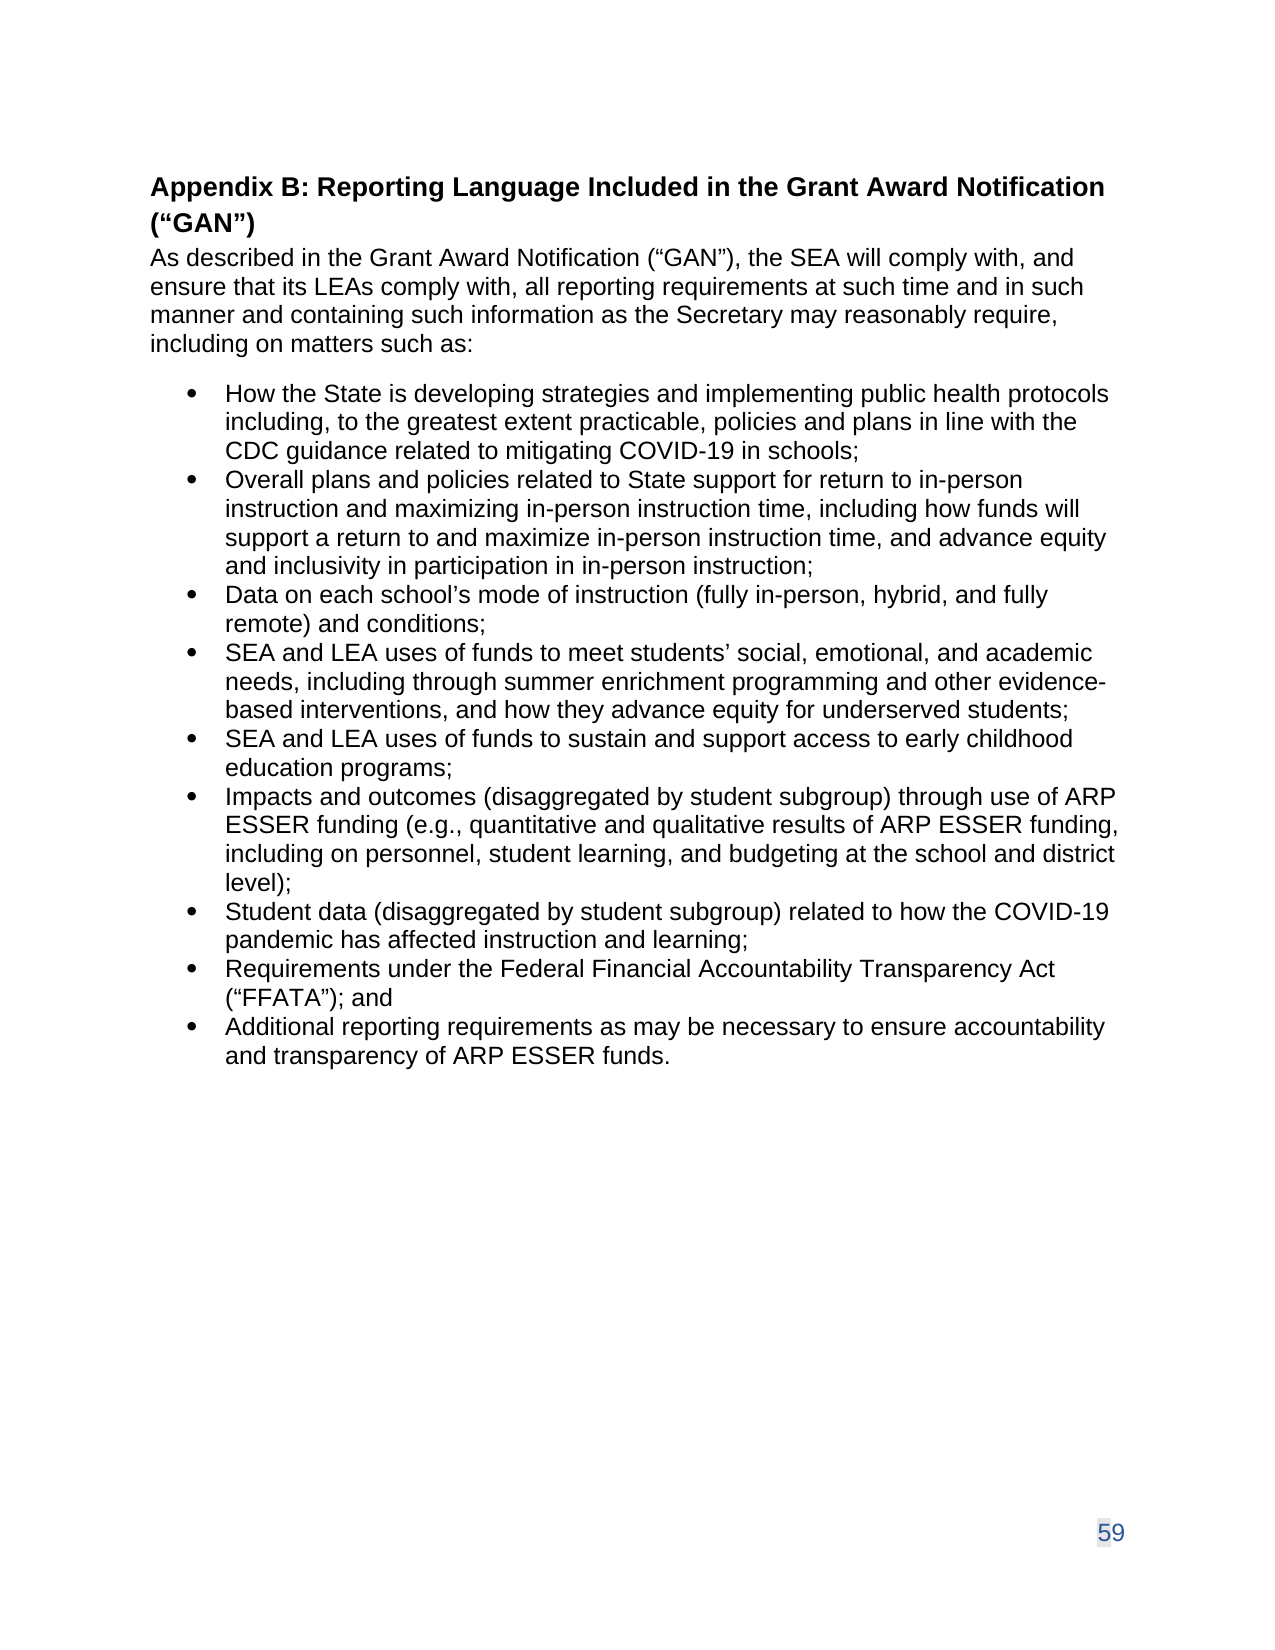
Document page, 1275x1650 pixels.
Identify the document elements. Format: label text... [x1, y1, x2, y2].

list Requirements under the Federal Financial Accountability Transparency Act (“FFATA”); and [187, 954, 1125, 1012]
list Overall plans and policies related to State support for return to in-person instruction and maximizing in-person instruction time, including how funds will support a return to and maximize in-person instruction time, and advance equity and inclusivity in participation in in-person instruction; [187, 465, 1125, 580]
list Impacts and outcomes (disaggregated by student subgroup) through use of ARP ESSER funding (e.g., quantitative and qualitative results of ARP ESSER funding, including on personnel, student learning, and budgeting at the school and district level); [187, 782, 1125, 897]
list Student data (disaggregated by student subgroup) related to how the COVID-19 pandemic has affected instruction and learning; [187, 897, 1125, 954]
text As described in the Grant Award Notification (“GAN”), the SEA will comply with, and ensure that its LEAs comply with, all reporting requirements at such time and in such manner and containing such information as the Secretary may reasonably require, including on matters such as: [150, 243, 1125, 358]
subtitle Appendix B: Reporting Language Included in the Grant Award Notification (“GAN”) [150, 171, 1125, 238]
list Additional reporting requirements as may be necessary to ensure accountability and transparency of ARP ESSER funds. [187, 1012, 1125, 1069]
list SEA and LEA uses of funds to meet students’ social, emotional, and academic needs, including through summer enrichment programming and other evidence-based interventions, and how they advance equity for underserved students; [187, 638, 1125, 724]
list SEA and LEA uses of funds to sustain and support access to early childhood education programs; [187, 724, 1125, 782]
list How the State is developing strategies and implementing public health protocols including, to the greatest extent practicable, policies and plans in line with the CDC guidance related to mitigating COVID-19 in schools; [187, 378, 1125, 465]
list Data on each school’s mode of instruction (fully in-person, hybrid, and fully remote) and conditions; [187, 580, 1125, 638]
